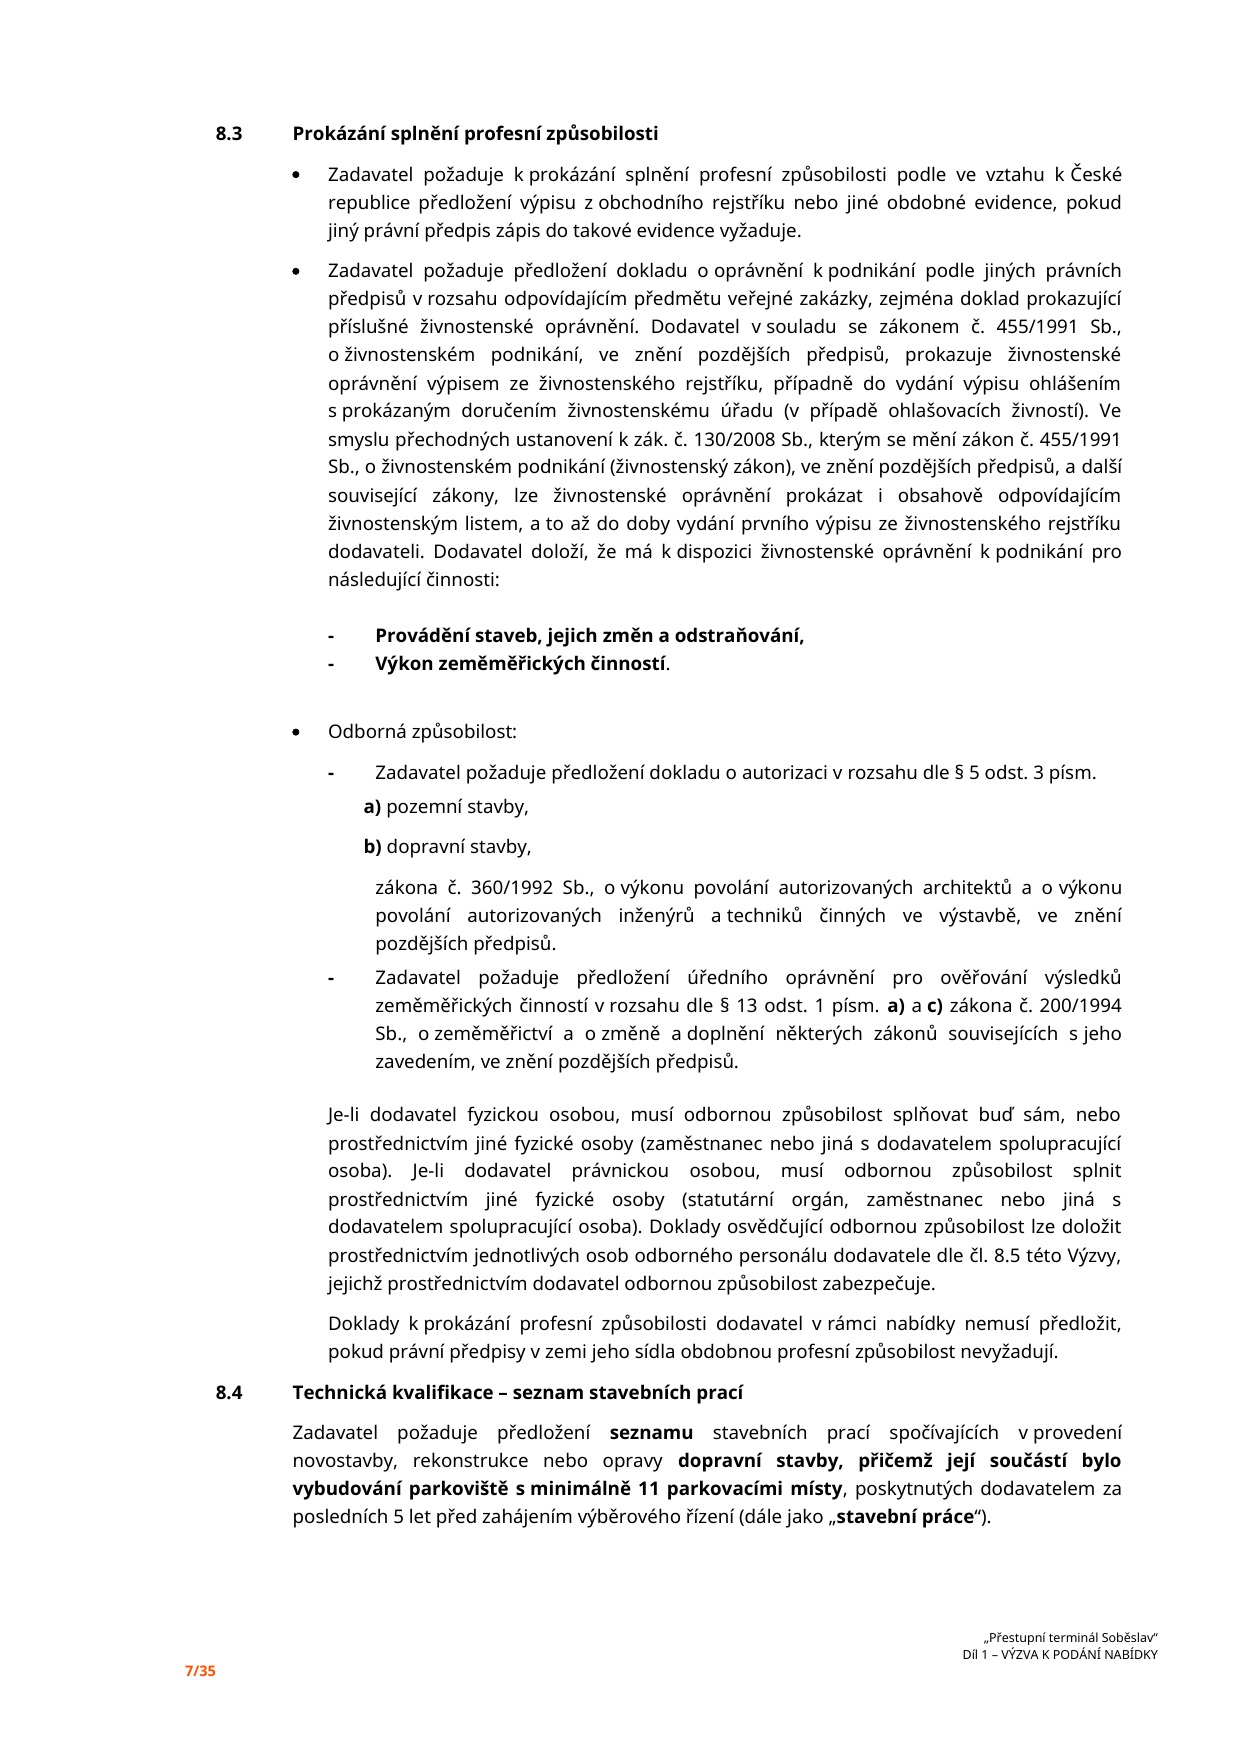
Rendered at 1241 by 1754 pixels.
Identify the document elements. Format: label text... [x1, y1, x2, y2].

text Provádění staveb, jejich změn a odstraňování, [328, 622, 1122, 647]
text Zadavatel požaduje předložení dokladu o oprávnění k podnikání podle jiných právních předpisů v rozsahu odpovídajícím předmětu veřejné zakázky, zejména doklad prokazující příslušné živnostenské oprávnění. Dodavatel v souladu se zákonem č. 455/1991 Sb., o živnostenském podnikání, ve znění pozdějších předpisů, prokazuje živnostenské oprávnění výpisem ze živnostenského rejstříku, případně do vydání výpisu ohlášením s prokázaným doručením živnostenskému úřadu (v případě ohlašovacích živností). Ve smyslu přechodných ustanovení k zák. č. 130/2008 Sb., kterým se mění zákon č. 455/1991 Sb., o živnostenském podnikání (živnostenský zákon), ve znění pozdějších předpisů, a další související zákony, lze živnostenské oprávnění prokázat i obsahově odpovídajícím živnostenským listem, a to až do doby vydání prvního výpisu ze živnostenského rejstříku dodavateli. Dodavatel doloží, že má k dispozici živnostenské oprávnění k podnikání pro následující činnosti: [292, 258, 1122, 591]
list a) pozemní stavby, [328, 793, 1122, 819]
text Zadavatel požaduje předložení seznamu stavebních prací spočívajících v provedení novostavby, rekonstrukce nebo opravy dopravní stavby, přičemž její součástí bylo vybudování parkoviště s minimálně 11 parkovacími místy, poskytnutých dodavatelem za posledních 5 let před zahájením výběrového řízení (dále jako „stavební práce“). [292, 1419, 1122, 1529]
text Je-li dodavatel fyzickou osobou, musí odbornou způsobilost splňovat buď sám, nebo prostřednictvím jiné fyzické osoby (zaměstnanec nebo jiná s dodavatelem spolupracující osoba). Je-li dodavatel právnickou osobou, musí odbornou způsobilost splnit prostřednictvím jiné fyzické osoby (statutární orgán, zaměstnanec nebo jiná s dodavatelem spolupracující osoba). Doklady osvědčující odbornou způsobilost lze doložit prostřednictvím jednotlivých osob odborného personálu dodavatele dle čl. 8.5 této Výzvy, jejichž prostřednictvím dodavatel odbornou způsobilost zabezpečuje. [328, 1102, 1122, 1295]
list b) dopravní stavby, [328, 834, 1122, 859]
text Zadavatel požaduje předložení úředního oprávnění pro ověřování výsledků zeměměřických činností v rozsahu dle § 13 odst. 1 písm. a) a c) zákona č. 200/1994 Sb., o zeměměřictví a o změně a doplnění některých zákonů souvisejících s jeho zavedením, ve znění pozdějších předpisů. [328, 965, 1122, 1074]
text Odborná způsobilost: [292, 718, 1122, 744]
text Prokázání splnění profesní způsobilosti [216, 121, 1122, 146]
text Výkon zeměměřických činností. [328, 650, 1122, 676]
list zákona č. 360/1992 Sb., o výkonu povolání autorizovaných architektů a o výkonu povolání autorizovaných inženýrů a techniků činných ve výstavbě, ve znění pozdějších předpisů. [375, 874, 1122, 956]
text Zadavatel požaduje předložení dokladu o autorizaci v rozsahu dle § 5 odst. 3 písm. [328, 759, 1122, 784]
text Doklady k prokázání profesní způsobilosti dodavatel v rámci nabídky nemusí předložit, pokud právní předpisy v zemi jeho sídla obdobnou profesní způsobilost nevyžadují. [328, 1310, 1122, 1364]
text Zadavatel požaduje k prokázání splnění profesní způsobilosti podle ve vztahu k České republice předložení výpisu z obchodního rejstříku nebo jiné obdobné evidence, pokud jiný právní předpis zápis do takové evidence vyžaduje. [292, 161, 1122, 243]
text Technická kvalifikace – seznam stavebních prací [216, 1379, 1122, 1404]
